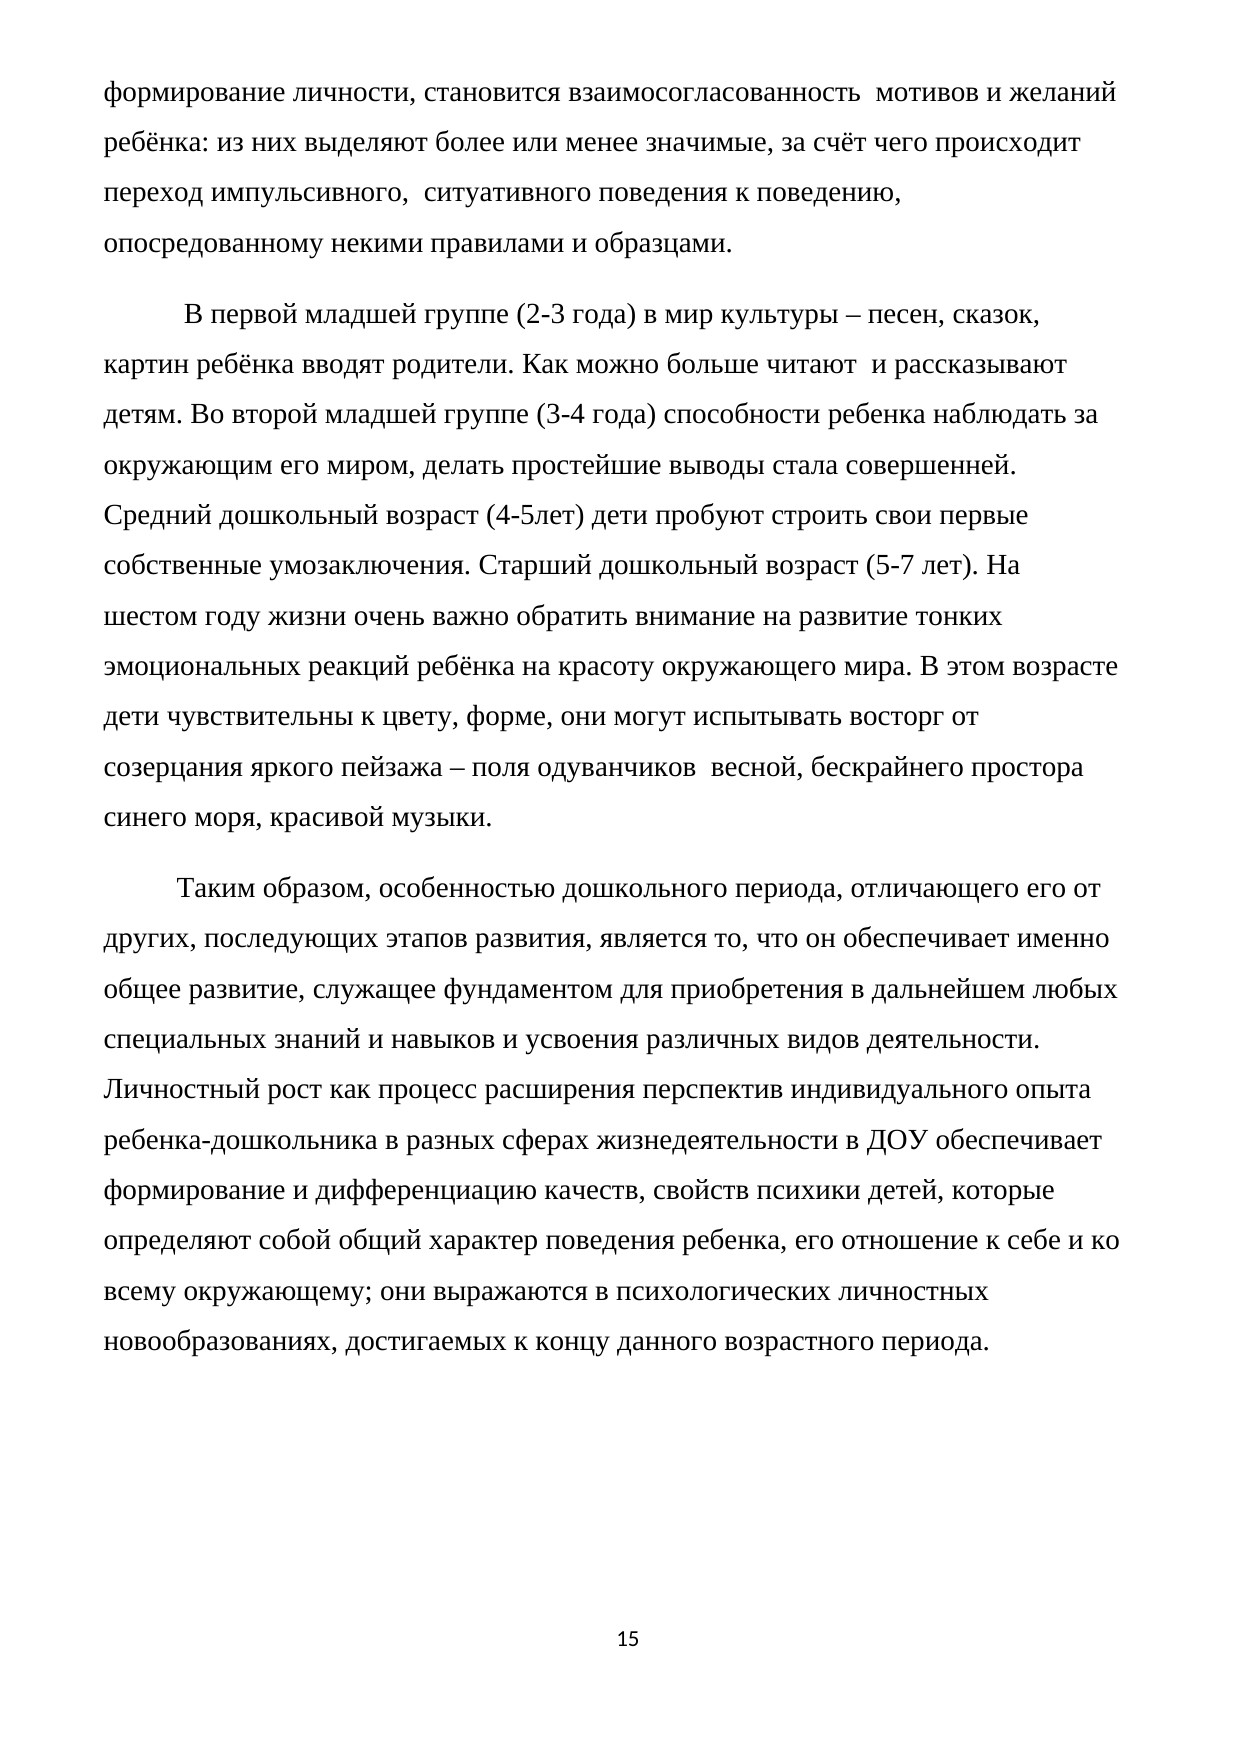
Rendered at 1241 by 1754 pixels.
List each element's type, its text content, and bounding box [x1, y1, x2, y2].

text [103, 74, 1122, 258]
text В первой младшей группе (2-3 года) в мир культуры – песен, сказок, картин ребёнка вводят родители. Как можно больше читают и рассказывают детям. Во второй младшей группе (3-4 года) способности ребенка наблюдать за окружающим его миром, делать простейшие выводы стала совершенней. Средний дошкольный возраст (4-5лет) дети пробуют строить свои первые собственные умозаключения. Старший дошкольный возраст (5-7 лет). На шестом году жизни очень важно обратить внимание на развитие тонких эмоциональных реакций ребёнка на красоту окружающего мира. В этом возрасте дети чувствительны к цвету, форме, они могут испытывать восторг от созерцания яркого пейзажа – поля одуванчиков весной, бескрайнего простора синего моря, красивой музыки. [103, 296, 1122, 833]
text Таким образом, особенностью дошкольного периода, отличающего его от других, последующих этапов развития, является то, что он обеспечивает именно общее развитие, служащее фундаментом для приобретения в дальнейшем любых специальных знаний и навыков и усвоения различных видов деятельности. Личностный рост как процесс расширения перспектив индивидуального опыта ребенка-дошкольника в разных сферах жизнедеятельности в ДОУ обеспечивает формирование и дифференциацию качеств, свойств психики детей, которые определяют собой общий характер поведения ребенка, его отношение к себе и ко всему окружающему; они выражаются в психологических личностных новообразованиях, достигаемых к концу данного возрастного периода. [103, 870, 1122, 1357]
